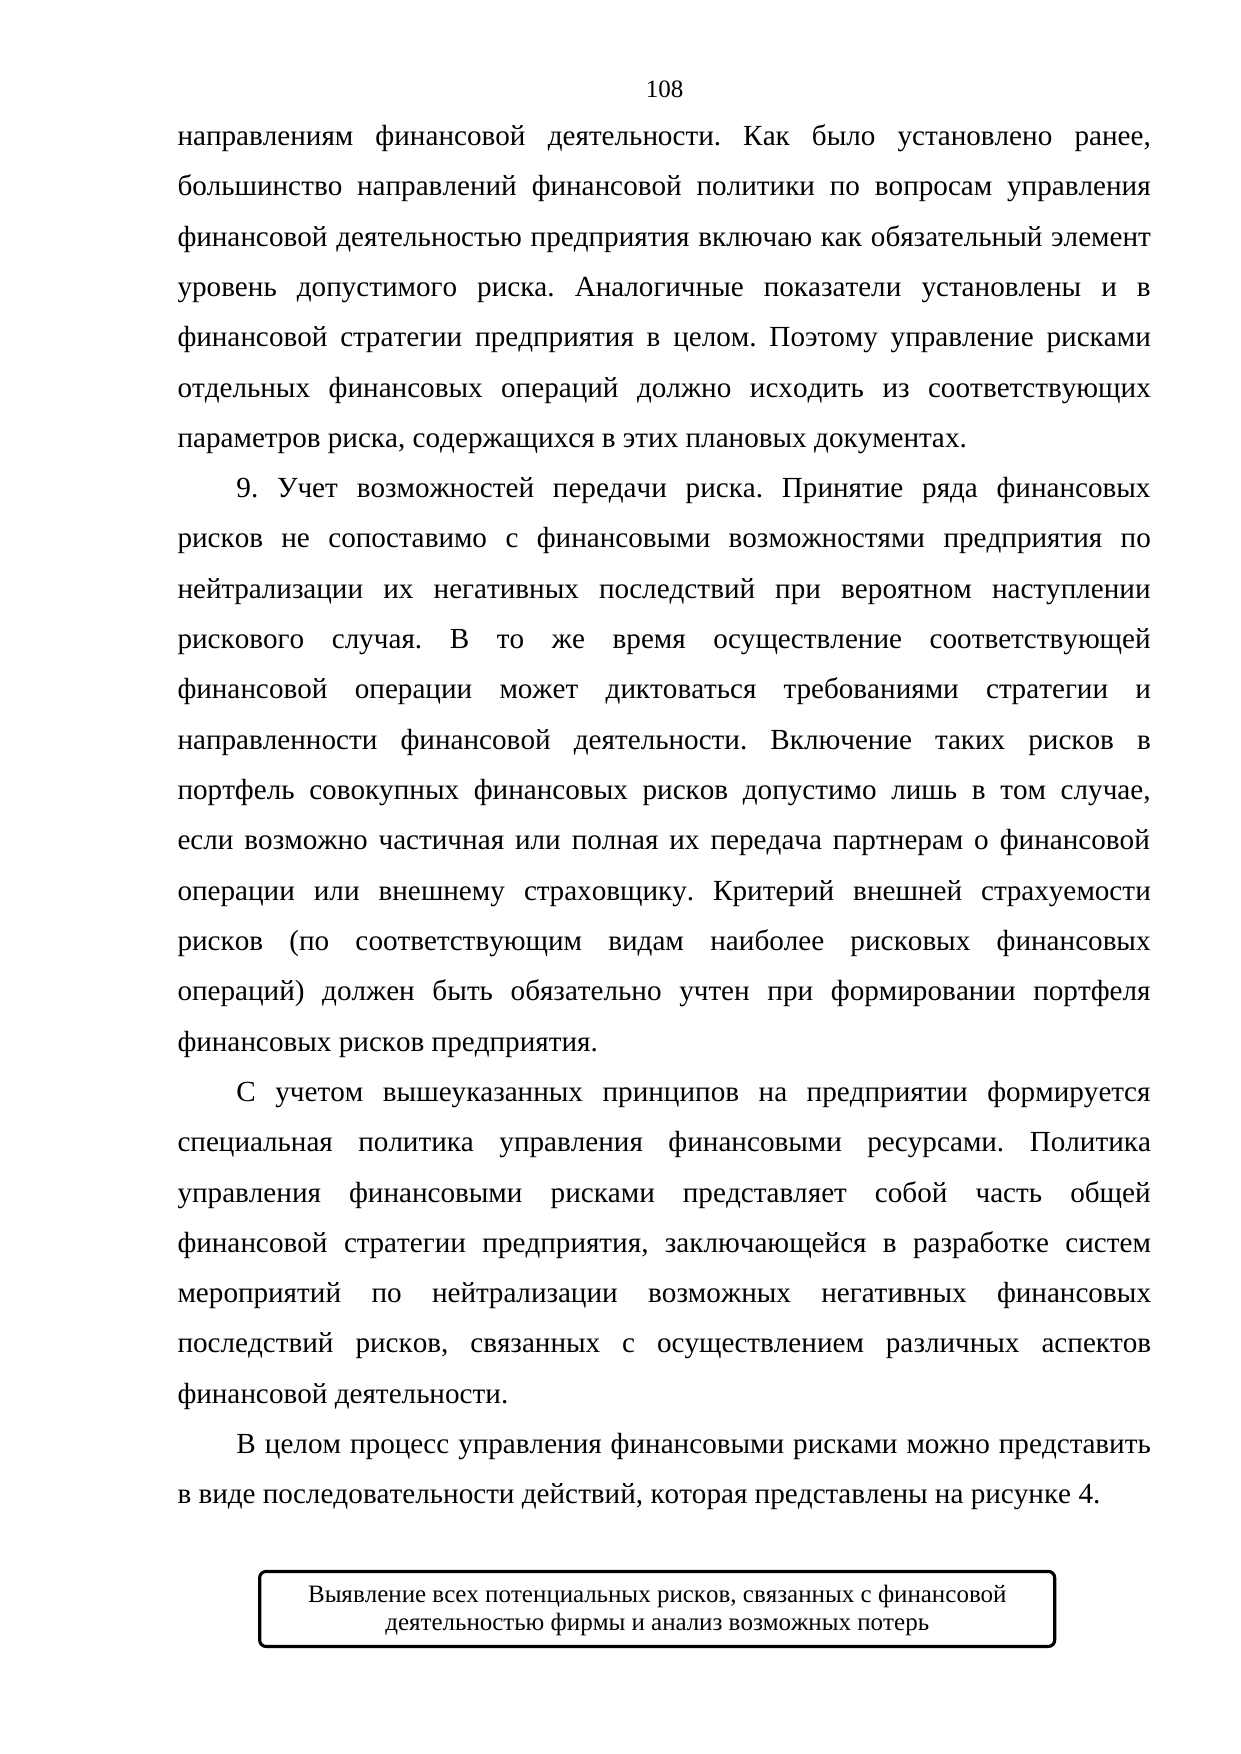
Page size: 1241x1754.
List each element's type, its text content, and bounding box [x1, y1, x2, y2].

text В целом процесс управления финансовыми рисками можно представить в виде последовательности действий, которая представлены на рисунке 4. [177, 1426, 1152, 1510]
text С учетом вышеуказанных принципов на предприятии формируется специальная политика управления финансовыми ресурсами. Политика управления финансовыми рисками представляет собой часть общей финансовой стратегии предприятия, заключающейся в разработке систем мероприятий по нейтрализации возможных негативных финансовых последствий рисков, связанных с осуществлением различных аспектов финансовой деятельности. [177, 1074, 1152, 1409]
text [177, 118, 1152, 453]
text 9. Учет возможностей передачи риска. Принятие ряда финансовых рисков не сопоставимо с финансовыми возможностями предприятия по нейтрализации их негативных последствий при вероятном наступлении рискового случая. В то же время осуществление соответствующей финансовой операции может диктоваться требованиями стратегии и направленности финансовой деятельности. Включение таких рисков в портфель совокупных финансовых рисков допустимо лишь в том случае, если возможно частичная или полная их передача партнерам о финансовой операции или внешнему страховщику. Критерий внешней страхуемости рисков (по соответствующим видам наиболее рисковых финансовых операций) должен быть обязательно учтен при формировании портфеля финансовых рисков предприятия. [177, 470, 1152, 1057]
